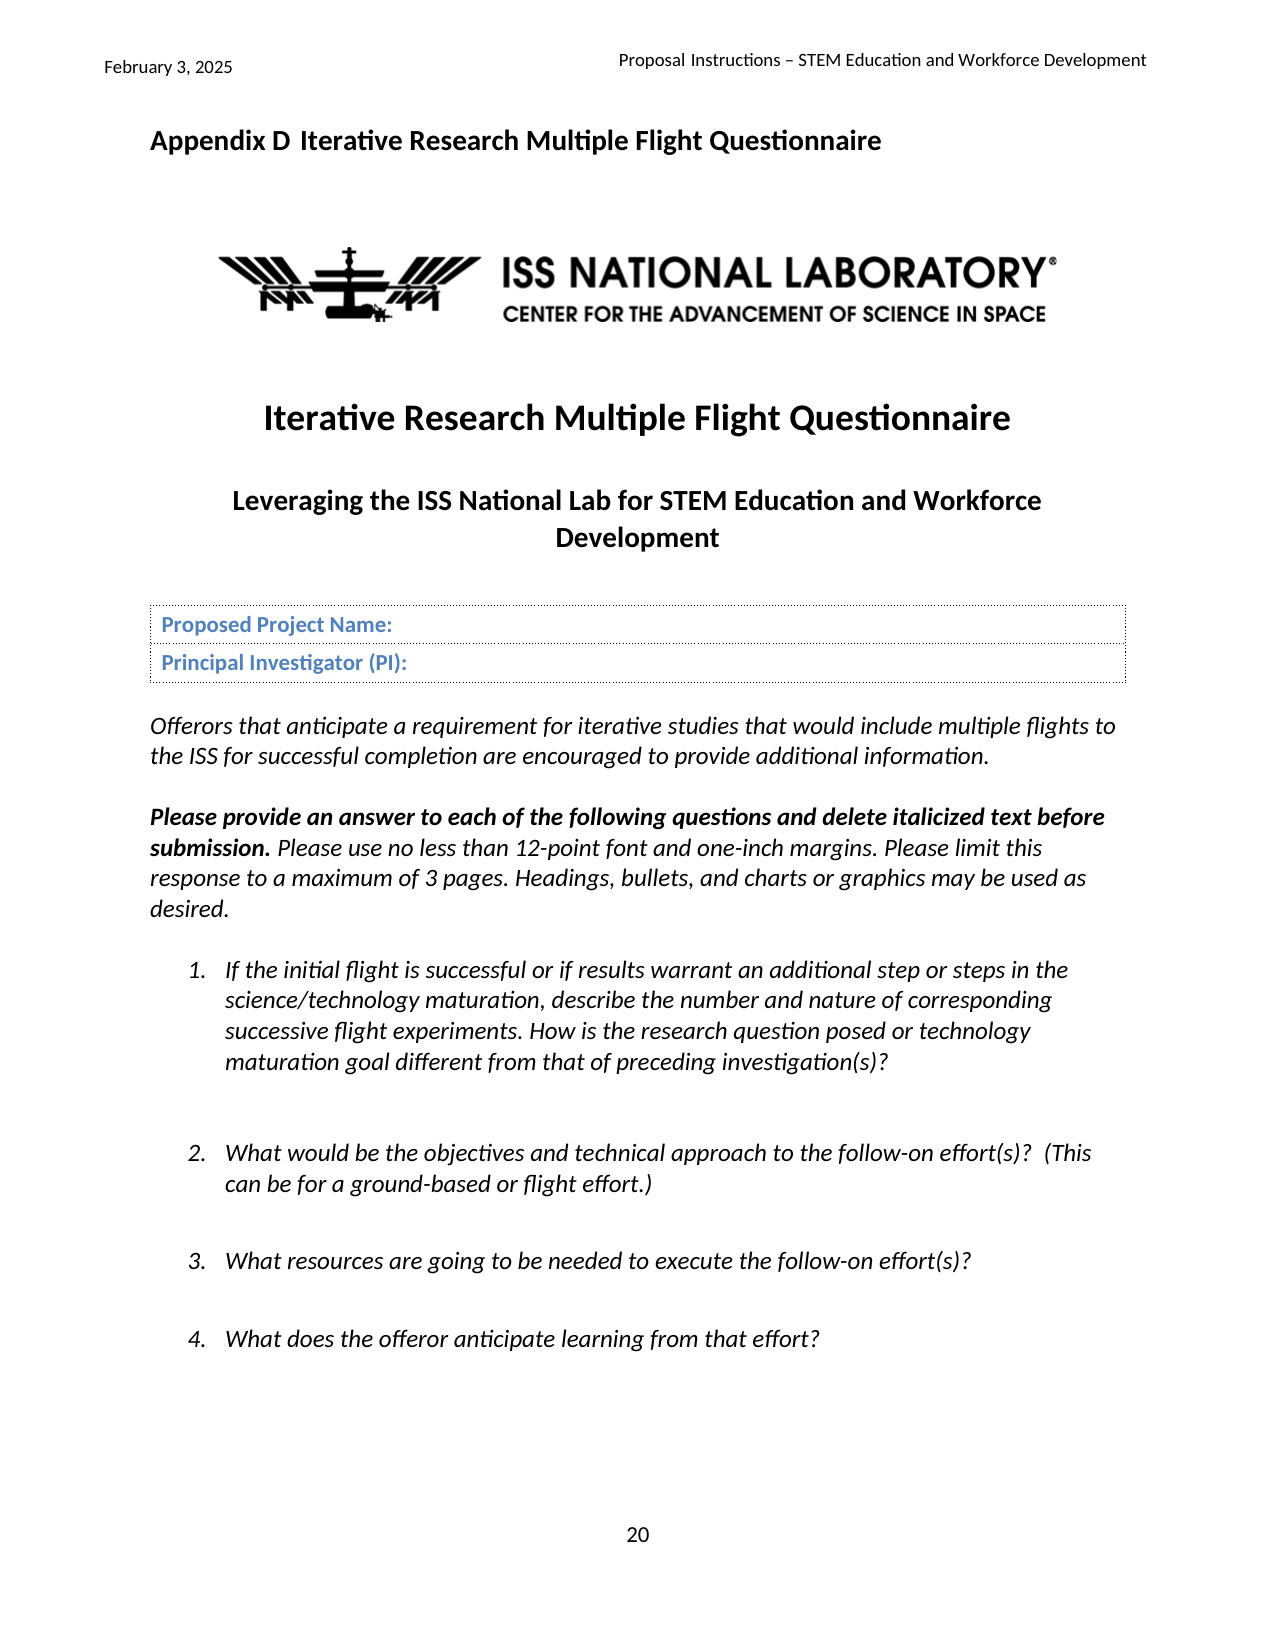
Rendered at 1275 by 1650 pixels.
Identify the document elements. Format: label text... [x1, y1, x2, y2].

list If the initial flight is successful or if results warrant an additional step or steps in the science/technology maturation, describe the number and nature of corresponding successive flight experiments. How is the research question posed or technology maturation goal different from that of preceding investigation(s)? [187, 954, 1125, 1076]
list What resources are going to be needed to execute the follow-on effort(s)? [187, 1246, 1125, 1276]
text Leveraging the ISS National Lab for STEM Education and Workforce Development [150, 482, 1125, 554]
table_header Proposed Project Name: [150, 605, 1125, 643]
table_cell Principal Investigator (PI): [150, 643, 1125, 681]
list What does the offeror anticipate learning from that effort? [187, 1323, 1125, 1354]
text Iterative Research Multiple Flight Questionnaire [150, 122, 1125, 157]
text Please provide an answer to each of the following questions and delete italicized text before submission. Please use no less than 12-point font and one-inch margins. Please limit this response to a maximum of 3 pages. Headings, bullets, and charts or graphics may be used as desired. [150, 802, 1124, 924]
text Offerors that anticipate a requirement for iterative studies that would include multiple flights to the ISS for successful completion are encouraged to provide additional information. [150, 710, 1124, 771]
text Iterative Research Multiple Flight Questionnaire [150, 393, 1125, 439]
picture [218, 247, 1057, 322]
list What would be the objectives and technical approach to the follow-on effort(s)? (This can be for a ground-based or flight effort.) [187, 1137, 1125, 1198]
